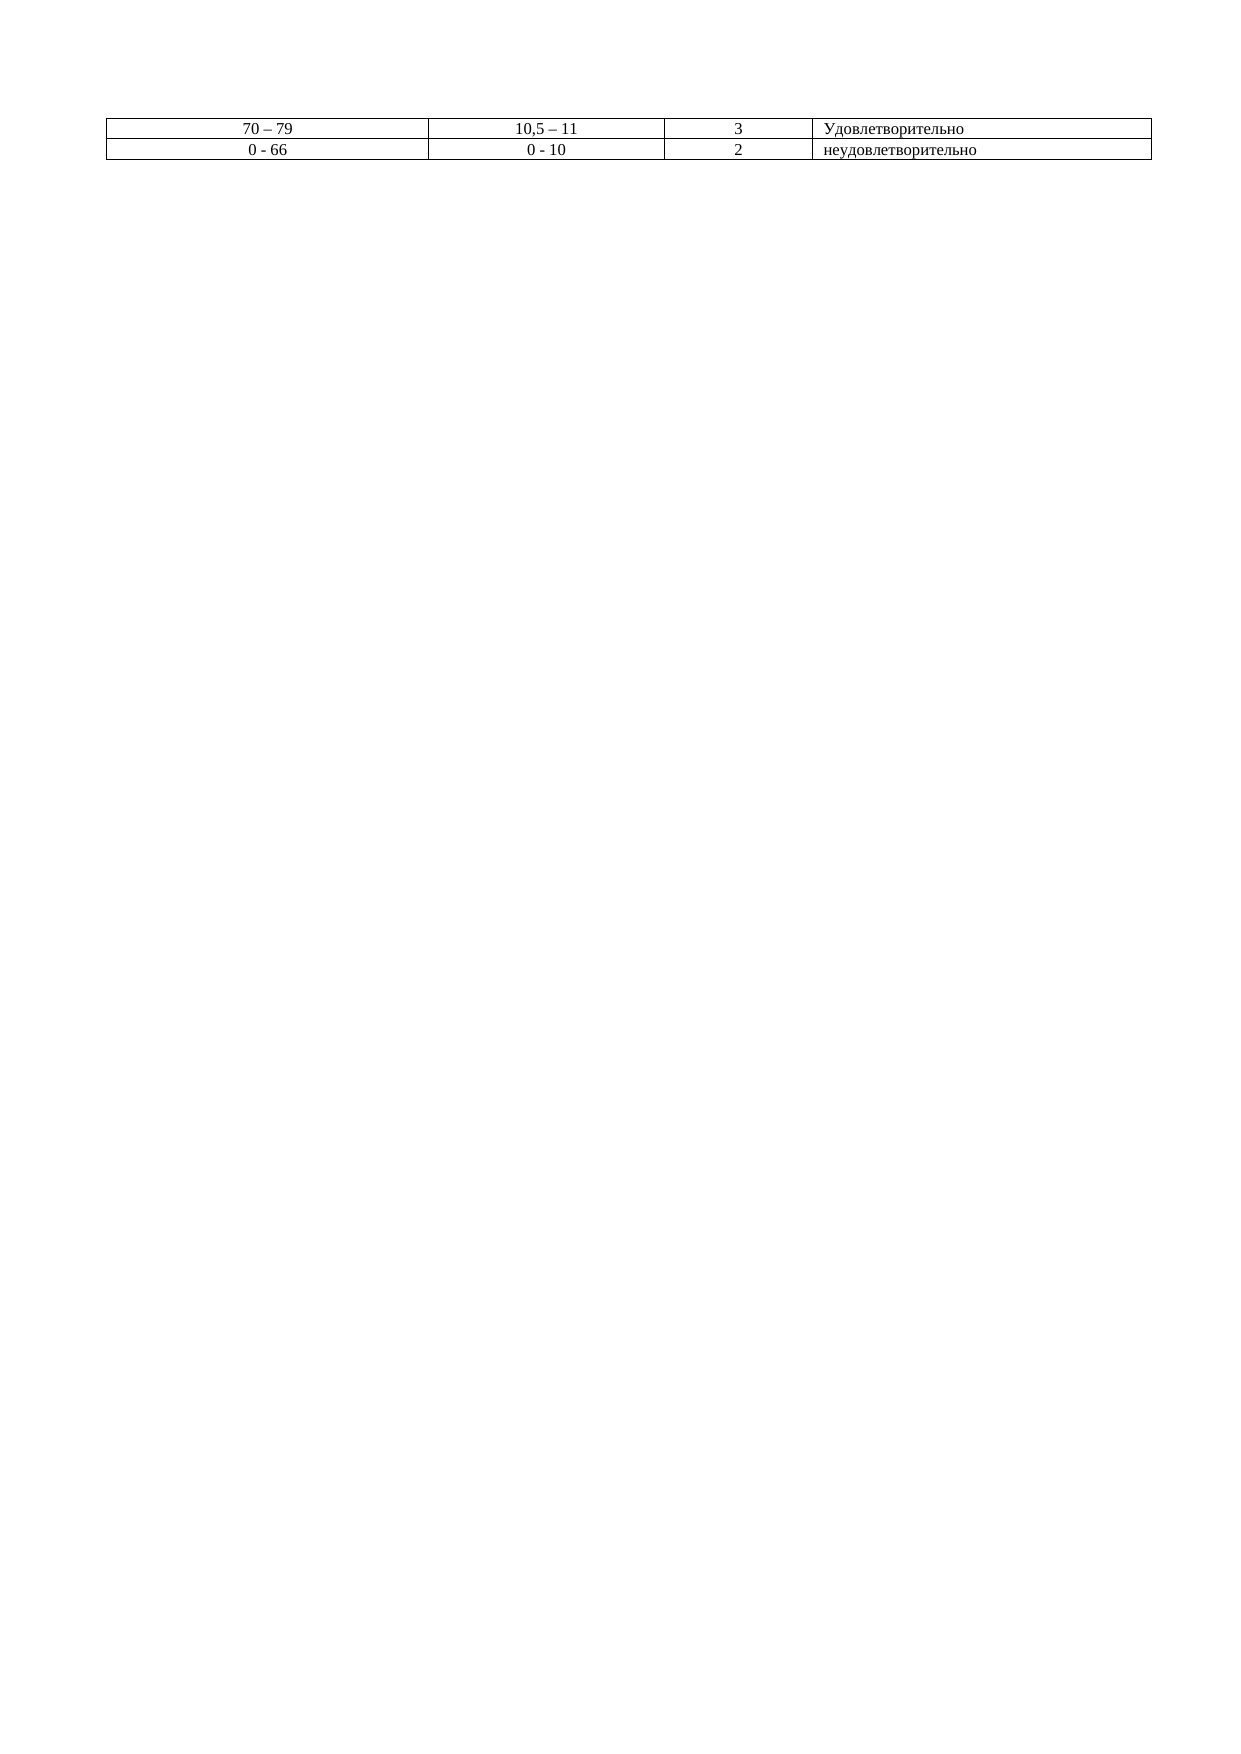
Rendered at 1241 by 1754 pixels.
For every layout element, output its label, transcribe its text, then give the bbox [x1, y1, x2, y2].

table_cell неудовлетворительно [813, 139, 1151, 158]
table_cell 70 – 79 [107, 119, 428, 138]
table_cell 2 [665, 139, 812, 158]
table_cell 0 - 66 [107, 139, 428, 158]
table_cell 0 - 10 [429, 139, 664, 158]
table_cell 3 [665, 119, 812, 138]
table_cell Удовлетворительно [813, 119, 1151, 138]
table_cell 10,5 – 11 [429, 119, 664, 138]
